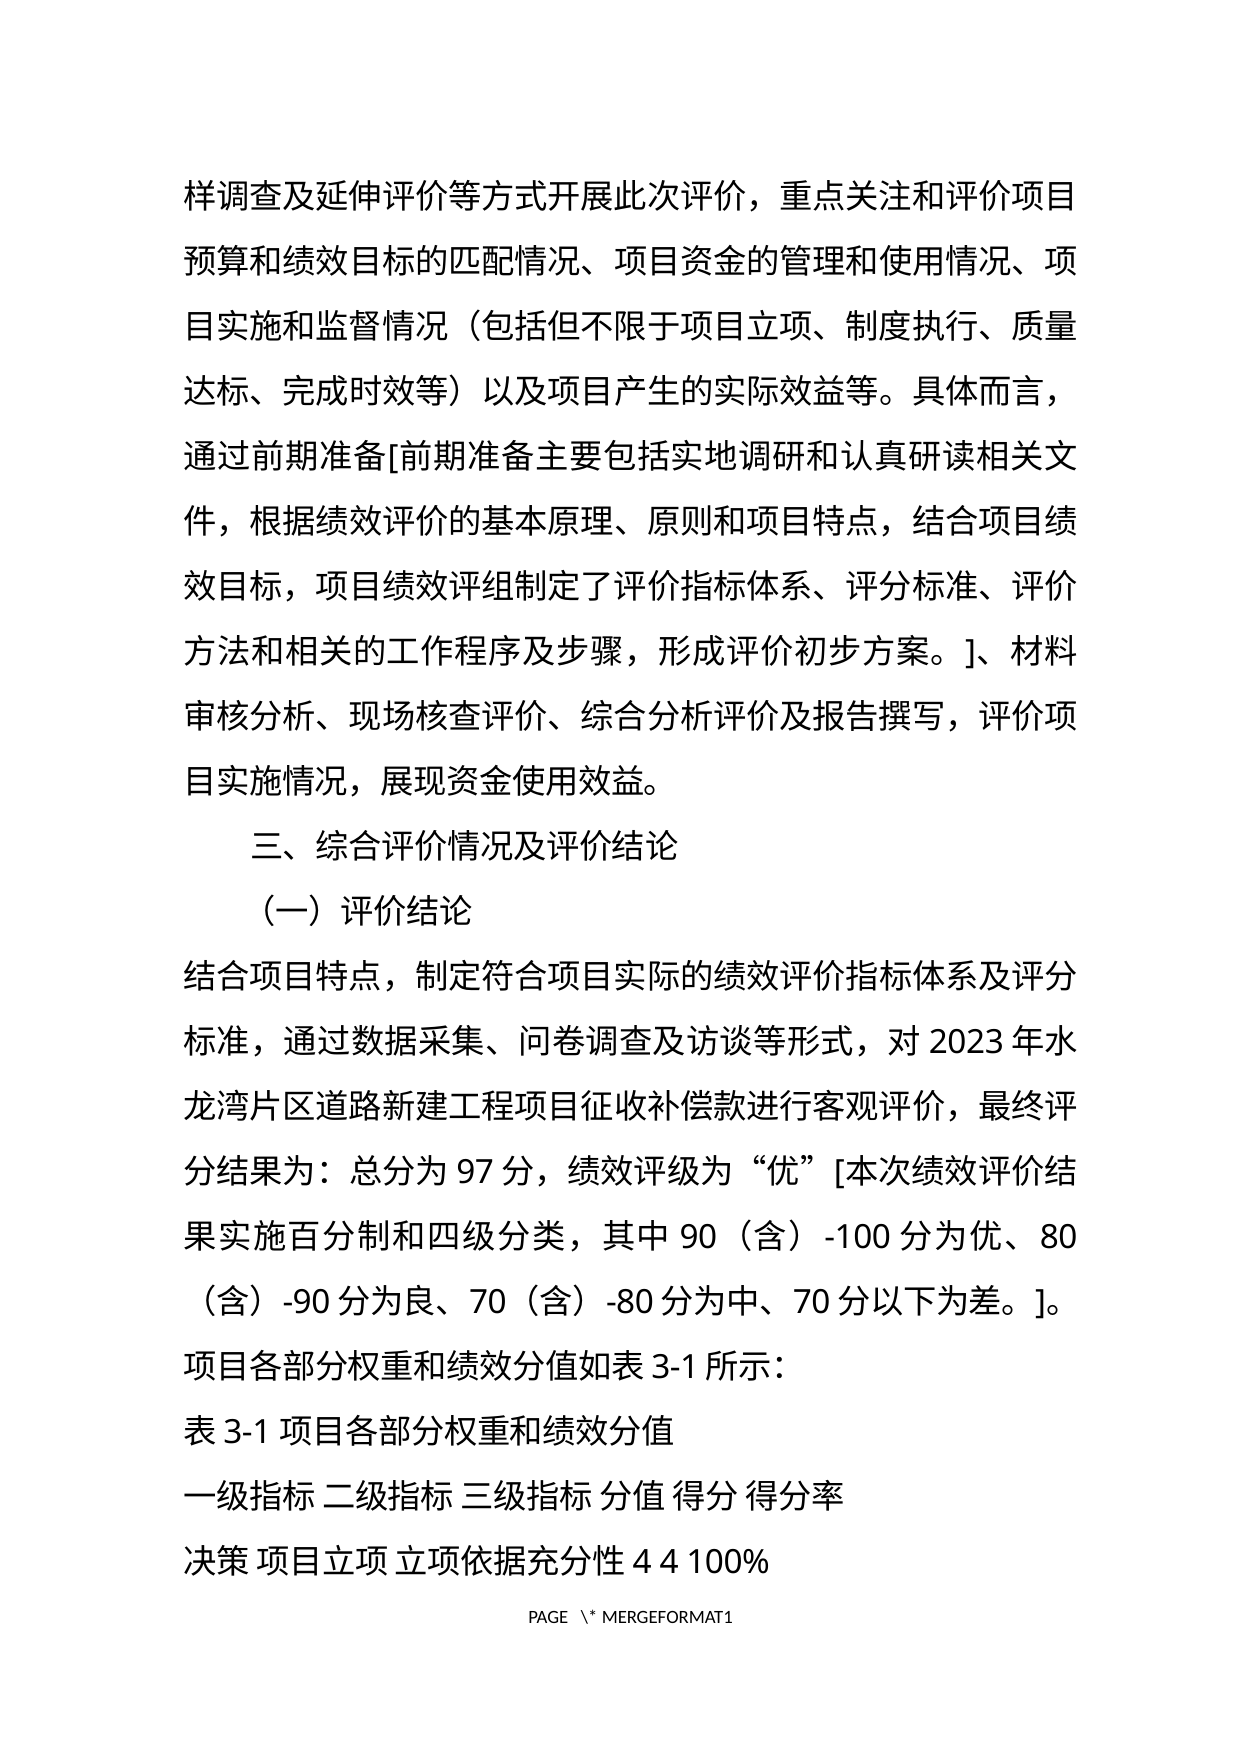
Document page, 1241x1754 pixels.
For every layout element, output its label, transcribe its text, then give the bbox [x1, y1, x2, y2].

text 三、综合评价情况及评价结论 [183, 812, 1078, 877]
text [183, 162, 1078, 812]
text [183, 877, 1078, 1592]
